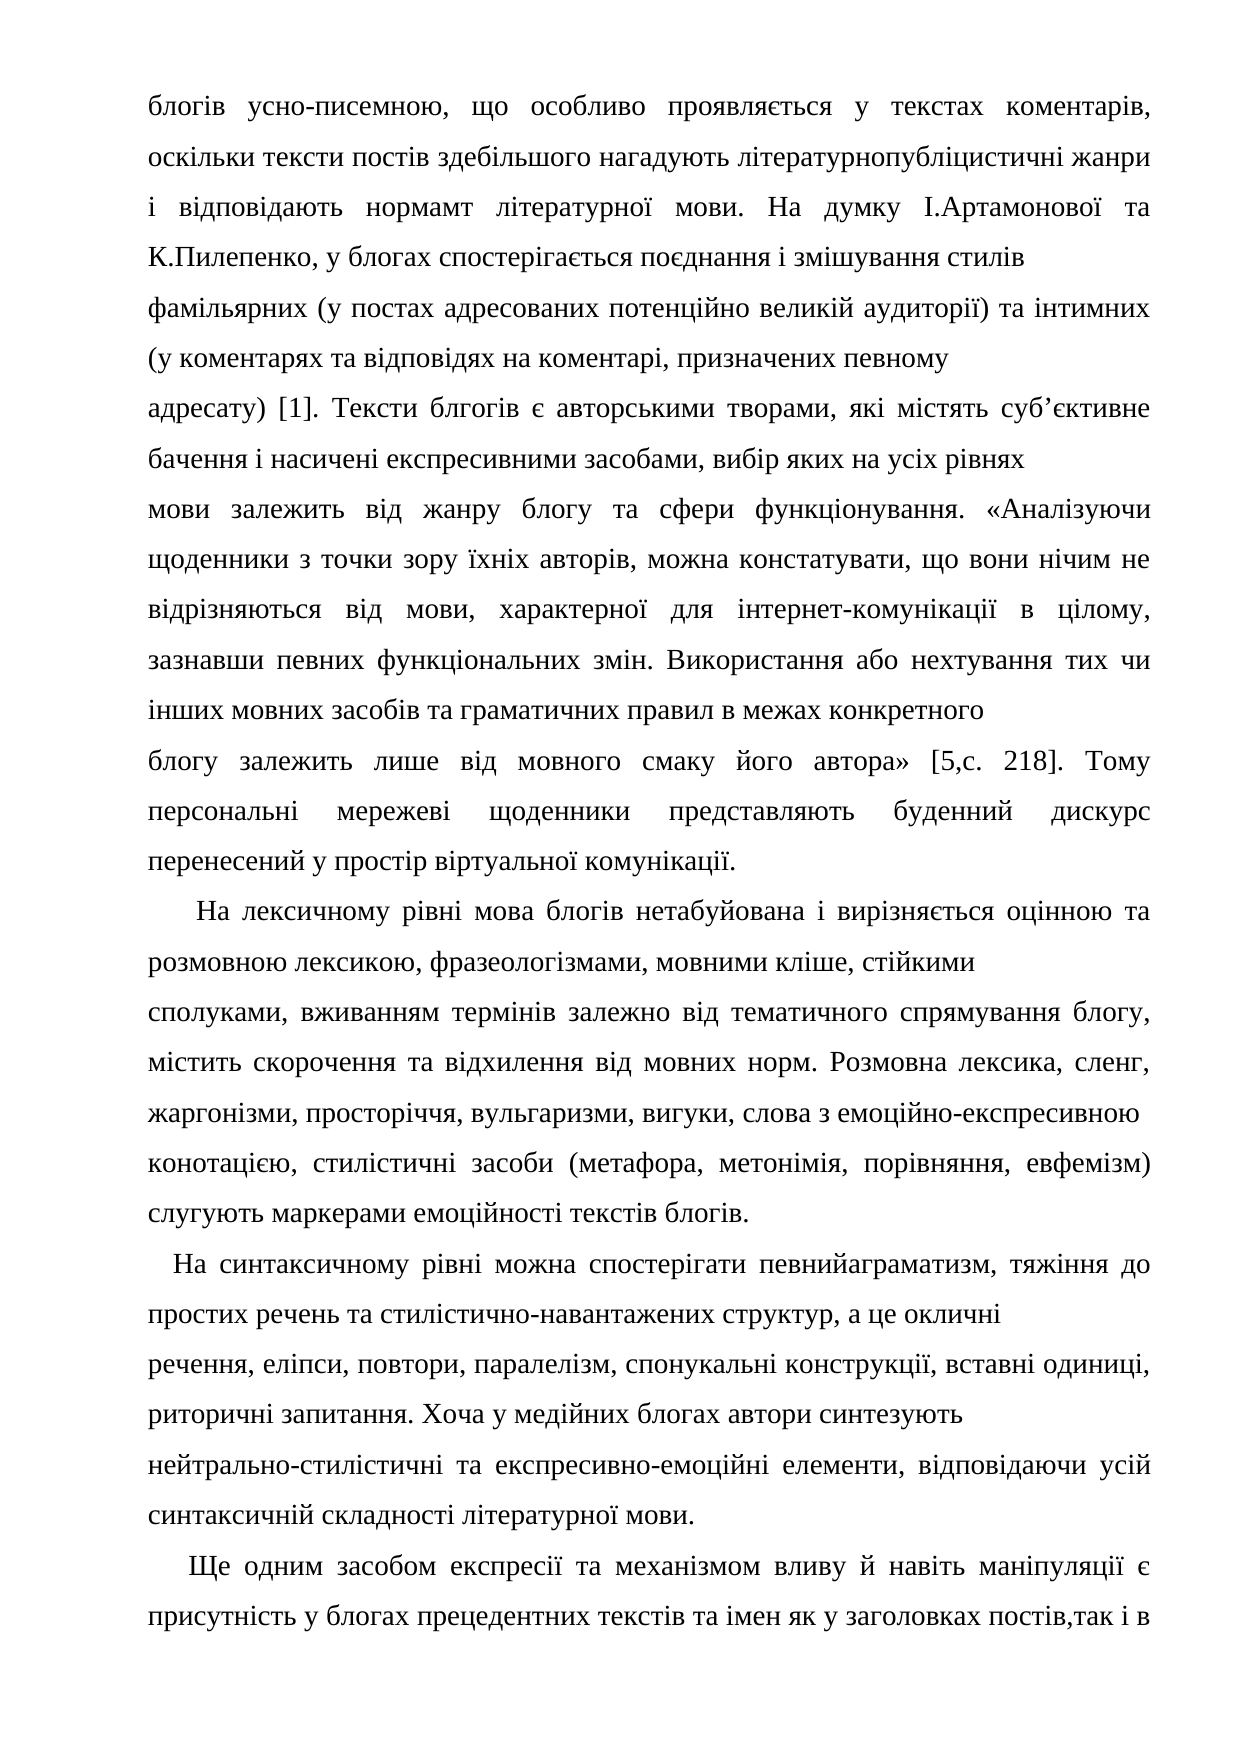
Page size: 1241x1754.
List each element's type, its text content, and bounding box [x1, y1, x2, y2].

text нейтрально-стилістичні та експресивно-емоційні елементи, відповідаючи усій синтаксичній складності літературної мови. [148, 1447, 1152, 1531]
text На лексичному рівні мова блогів нетабуйована і вирізняється оцінною та розмовною лексикою, фразеологізмами, мовними кліше, стійкими [148, 893, 1152, 977]
text конотацією, стилістичні засоби (метафора, метонімія, порівняння, евфемізм) слугують маркерами емоційності текстів блогів. [148, 1145, 1152, 1229]
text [148, 88, 1152, 273]
text фамільярних (у постах адресованих потенційно великій аудиторії) та інтимних (у коментарях та відповідях на коментарі, призначених певному [148, 290, 1152, 374]
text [148, 1548, 1152, 1631]
text мови залежить від жанру блогу та сфери функціонування. «Аналізуючи щоденники з точки зору їхніх авторів, можна констатувати, що вони нічим не відрізняються від мови, характерної для інтернет-комунікації в цілому, зазнавши певних функціональних змін. Використання або нехтування тих чи інших мовних засобів та граматичних правил в межах конкретного [148, 491, 1152, 726]
text На синтаксичному рівні можна спостерігати певнийаграматизм, тяжіння до простих речень та стилістично-навантажених структур, а це окличні [148, 1246, 1152, 1329]
text сполуками, вживанням термінів залежно від тематичного спрямування блогу, містить скорочення та відхилення від мовних норм. Розмовна лексика, сленг, жаргонізми, просторіччя, вульгаризми, вигуки, слова з емоційно-експресивною [148, 994, 1152, 1128]
text блогу залежить лише від мовного смаку його автора» [5,с. 218]. Тому персональні мережеві щоденники представляють буденний дискурс перенесений у простір віртуальної комунікації. [148, 743, 1152, 877]
text речення, еліпси, повтори, паралелізм, спонукальні конструкції, вставні одиниці, риторичні запитання. Хоча у медійних блогах автори синтезують [148, 1346, 1152, 1430]
text адресату) [1]. Тексти блгогів є авторськими творами, які містять суб’єктивне бачення і насичені експресивними засобами, вибір яких на усіх рівнях [148, 390, 1152, 474]
